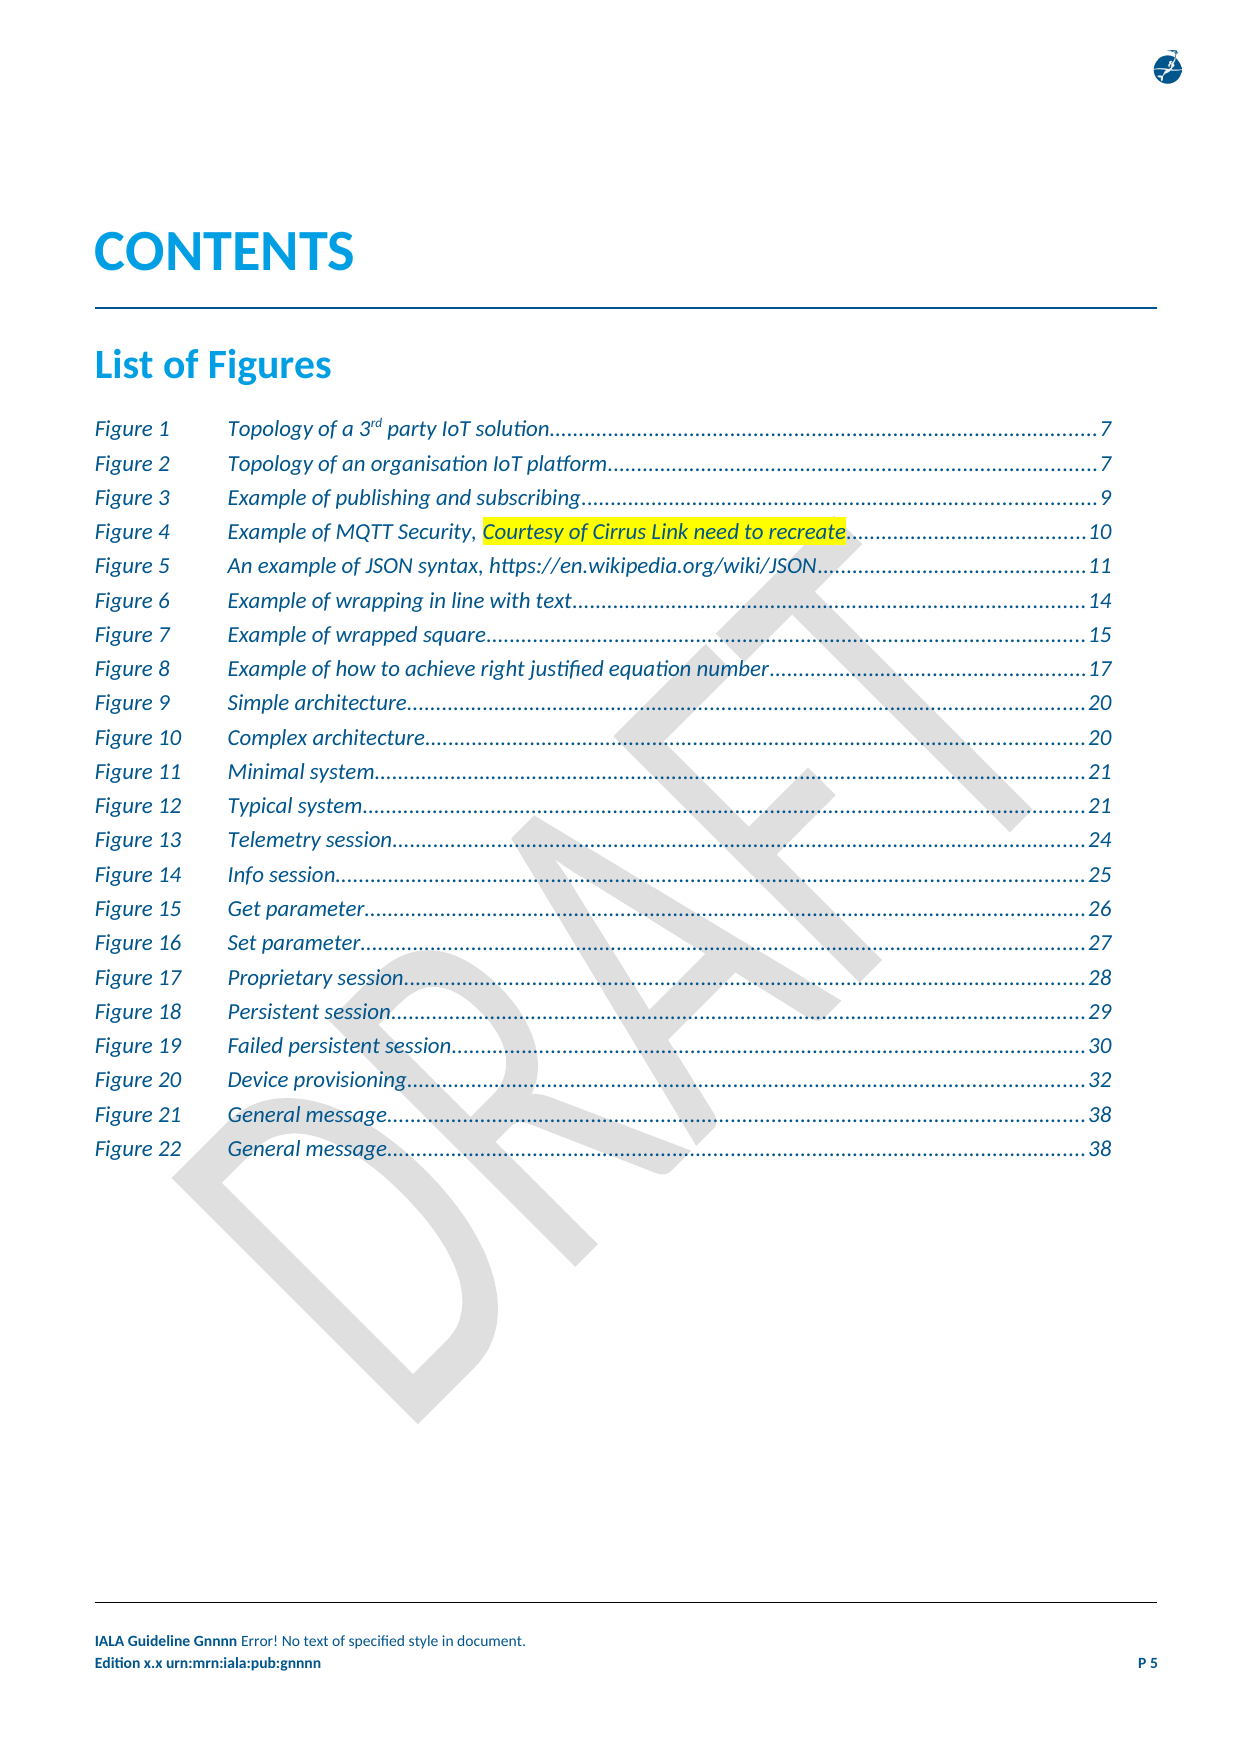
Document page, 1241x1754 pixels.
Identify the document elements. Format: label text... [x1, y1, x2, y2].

text Figure 7 Example of wrapped square 15 [94, 620, 1113, 648]
list List of Figures [94, 338, 1157, 389]
text Figure 3 Example of publishing and subscribing 9 [94, 483, 1113, 511]
text Figure 15 Get parameter 26 [94, 894, 1113, 922]
text Figure 9 Simple architecture 20 [94, 688, 1113, 717]
picture [1122, 0, 1241, 119]
text Figure 4 Example of MQTT Security, Courtesy of Cirrus Link need to recreate 10 [94, 517, 483, 545]
text Figure 17 Proprietary session 28 [94, 963, 1113, 991]
text Figure 10 Complex architecture 20 [94, 723, 1113, 751]
text Figure 13 Telemetry session 24 [94, 826, 1113, 854]
text Figure 18 Persistent session 29 [94, 997, 1113, 1025]
text Figure 14 Info session 25 [94, 860, 1113, 888]
text Figure 1 Topology of a 3rd party IoT solution 7 [94, 414, 1113, 442]
text Figure 2 Topology of an organisation IoT platform 7 [94, 449, 1113, 477]
text Figure 8 Example of how to achieve right justified equation number 17 [94, 654, 1113, 682]
text Figure 21 General message 38 [94, 1100, 1113, 1128]
text Figure 4 Example of MQTT Security, Courtesy of Cirrus Link need to recreate 10 [846, 517, 1113, 545]
text Figure 6 Example of wrapping in line with text 14 [94, 586, 1113, 614]
text Figure 20 Device provisioning 32 [94, 1066, 1113, 1093]
text Figure 5 An example of JSON syntax, https://en.wikipedia.org/wiki/JSON 11 [94, 551, 1113, 579]
text Figure 16 Set parameter 27 [94, 928, 1113, 956]
text Figure 11 Minimal system 21 [94, 757, 1113, 785]
text Figure 12 Typical system 21 [94, 791, 1113, 819]
text Figure 22 General message 38 [94, 1134, 1113, 1162]
text Figure 19 Failed persistent session 30 [94, 1031, 1113, 1059]
